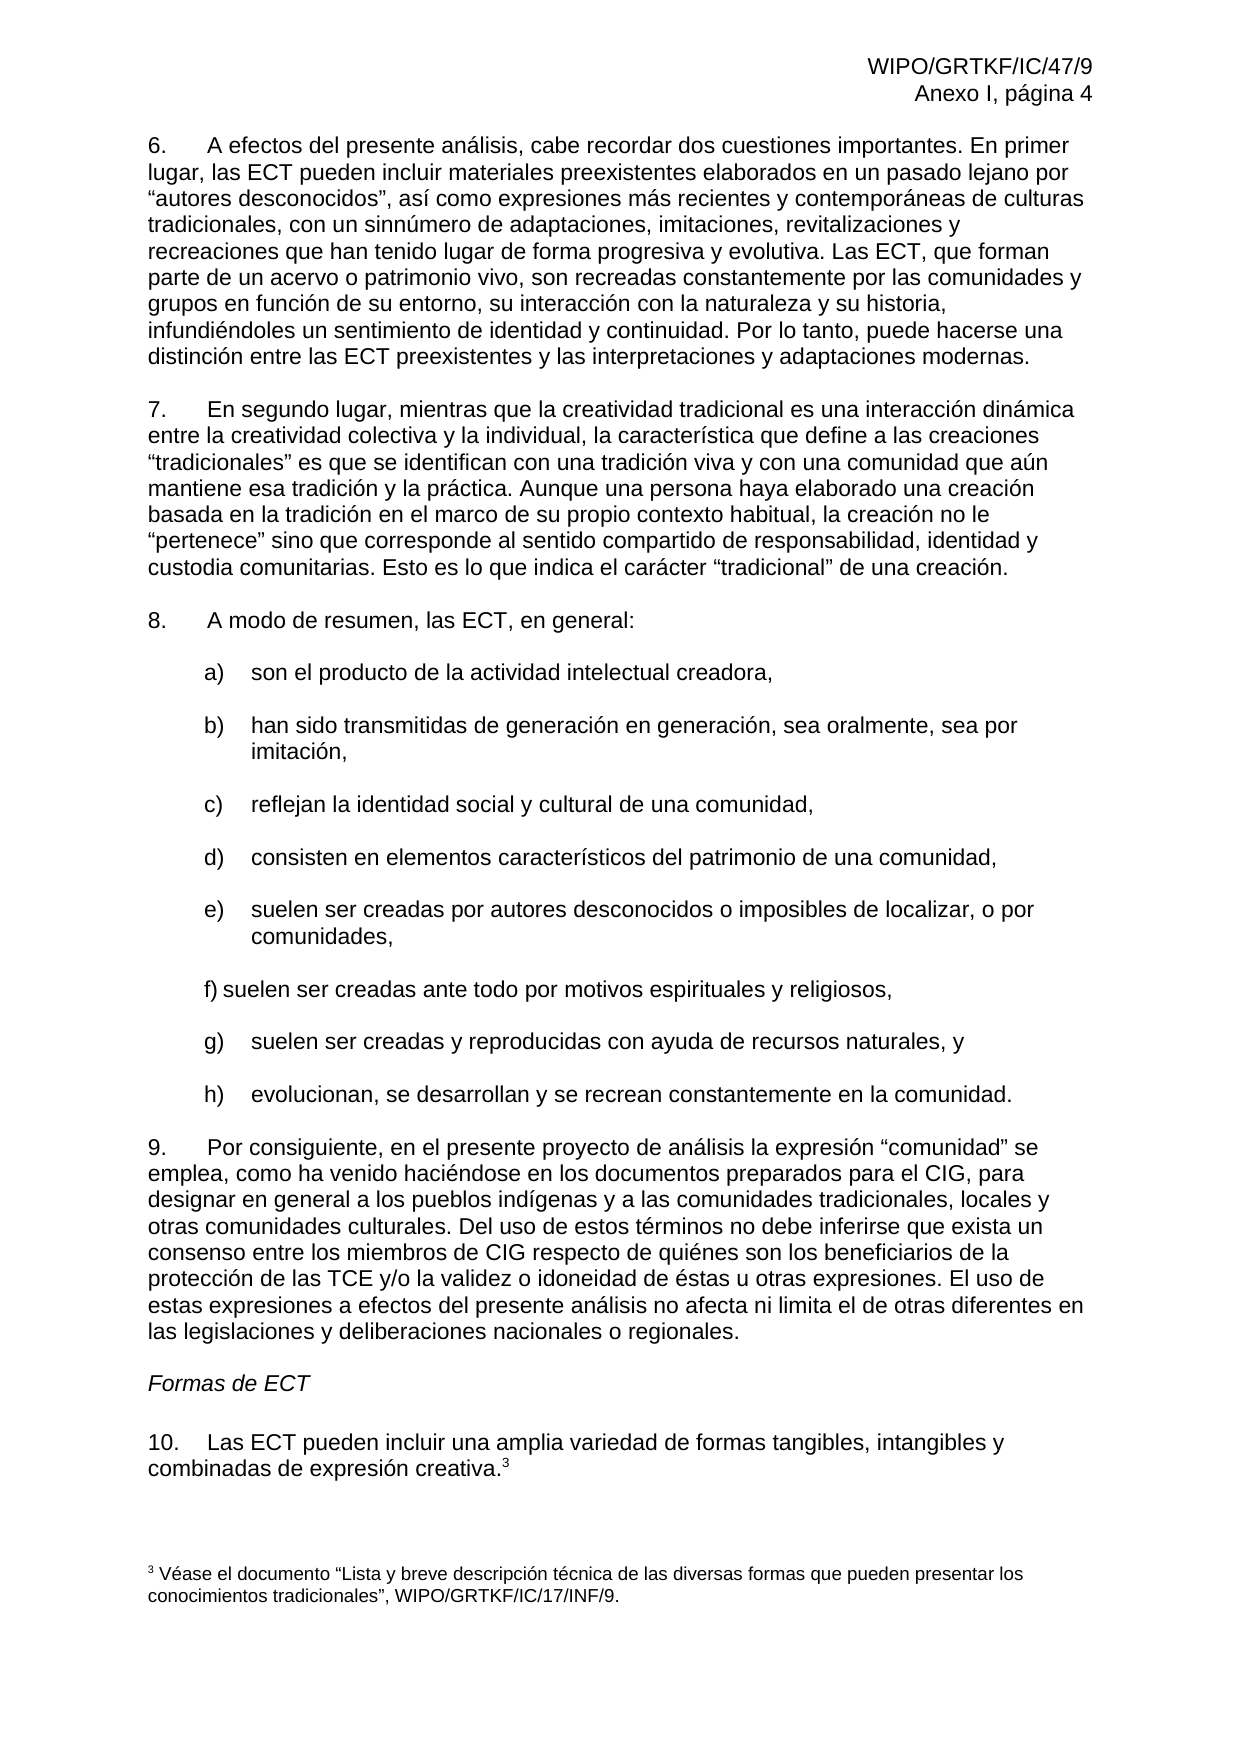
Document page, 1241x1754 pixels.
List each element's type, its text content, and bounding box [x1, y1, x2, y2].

list son el producto de la actividad intelectual creadora, [204, 659, 1092, 686]
list evolucionan, se desarrollan y se recrean constantemente en la comunidad. [204, 1081, 1092, 1107]
text 10. Las ECT pueden incluir una amplia variedad de formas tangibles, intangibles y combinadas de expresión creativa. [148, 1428, 1092, 1481]
list suelen ser creadas por autores desconocidos o imposibles de localizar, o por comunidades, [204, 896, 1092, 949]
list Por consiguiente, en el presente proyecto de análisis la expresión “comunidad” se emplea, como ha venido haciéndose en los documentos preparados para el CIG, para designar en general a los pueblos indígenas y a las comunidades tradicionales, locales y otras comunidades culturales. Del uso de estos términos no debe inferirse que exista un consenso entre los miembros de CIG respecto de quiénes son los beneficiarios de la protección de las TCE y/o la validez o idoneidad de éstas u otras expresiones. El uso de estas expresiones a efectos del presente análisis no afecta ni limita el de otras diferentes en las legislaciones y deliberaciones nacionales o regionales. [148, 1134, 1092, 1344]
text Formas de ECT [148, 1369, 1092, 1396]
list reflejan la identidad social y cultural de una comunidad, [204, 791, 1092, 817]
list suelen ser creadas ante todo por motivos espirituales y religiosos, [204, 976, 1092, 1002]
list A modo de resumen, las ECT, en general: [148, 607, 1092, 633]
list consisten en elementos característicos del patrimonio de una comunidad, [204, 844, 1092, 870]
list En segundo lugar, mientras que la creatividad tradicional es una interacción dinámica entre la creatividad colectiva y la individual, la característica que define a las creaciones “tradicionales” es que se identifican con una tradición viva y con una comunidad que aún mantiene esa tradición y la práctica. Aunque una persona haya elaborado una creación basada en la tradición en el marco de su propio contexto habitual, la creación no le “pertenece” sino que corresponde al sentido compartido de responsabilidad, identidad y custodia comunitarias. Esto es lo que indica el carácter “tradicional” de una creación. [148, 396, 1092, 580]
list suelen ser creadas y reproducidas con ayuda de recursos naturales, y [204, 1028, 1092, 1054]
list han sido transmitidas de generación en generación, sea oralmente, sea por imitación, [204, 712, 1092, 765]
list A efectos del presente análisis, cabe recordar dos cuestiones importantes. En primer lugar, las ECT pueden incluir materiales preexistentes elaborados en un pasado lejano por “autores desconocidos”, así como expresiones más recientes y contemporáneas de culturas tradicionales, con un sinnúmero de adaptaciones, imitaciones, revitalizaciones y recreaciones que han tenido lugar de forma progresiva y evolutiva. Las ECT, que forman parte de un acervo o patrimonio vivo, son recreadas constantemente por las comunidades y grupos en función de su entorno, su interacción con la naturaleza y su historia, infundiéndoles un sentimiento de identidad y continuidad. Por lo tanto, puede hacerse una distinción entre las ECT preexistentes y las interpretaciones y adaptaciones modernas. [148, 132, 1092, 369]
